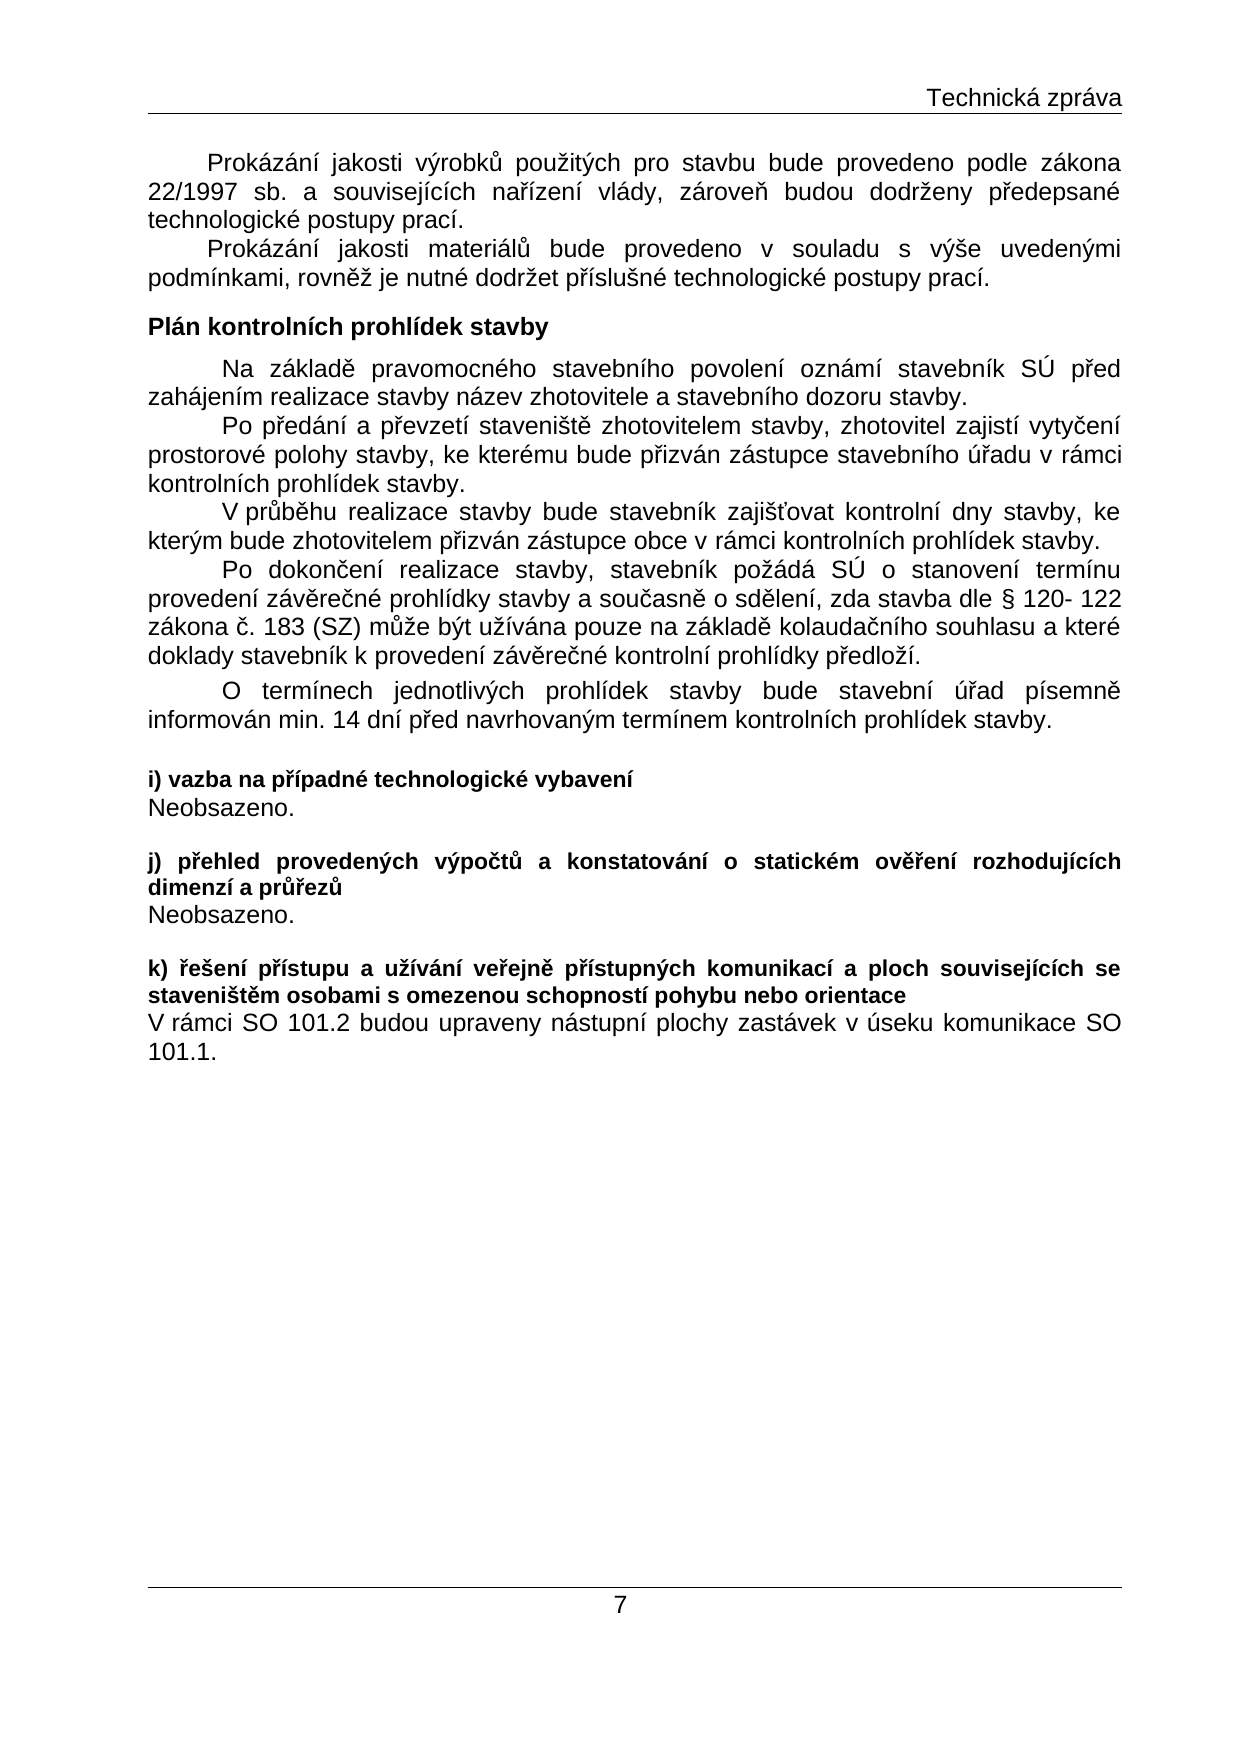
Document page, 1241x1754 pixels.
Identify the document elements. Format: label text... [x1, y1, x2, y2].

text V průběhu realizace stavby bude stavebník zajišťovat kontrolní dny stavby, ke kterým bude zhotovitelem přizván zástupce obce v rámci kontrolních prohlídek stavby. [148, 497, 1122, 555]
text Neobsazeno. [148, 900, 1122, 929]
text Neobsazeno. [148, 792, 1122, 821]
text Na základě pravomocného stavebního povolení oznámí stavebník SÚ před zahájením realizace stavby název zhotovitele a stavebního dozoru stavby. [148, 353, 1122, 411]
text Prokázání jakosti materiálů bude provedeno v souladu s výše uvedenými podmínkami, rovněž je nutné dodržet příslušné technologické postupy prací. [148, 234, 1122, 291]
text O termínech jednotlivých prohlídek stavby bude stavební úřad písemně informován min. 14 dní před navrhovaným termínem kontrolních prohlídek stavby. [148, 676, 1122, 733]
text V rámci SO 101.2 budou upraveny nástupní plochy zastávek v úseku komunikace SO 101.1. [148, 1008, 1122, 1066]
text i) vazba na případné technologické vybavení [148, 766, 1122, 792]
text Po dokončení realizace stavby, stavebník požádá SÚ o stanovení termínu provedení závěrečné prohlídky stavby a současně o sdělení, zda stavba dle § 120- 122 zákona č. 183 (SZ) může být užívána pouze na základě kolaudačního souhlasu a které doklady stavebník k provedení závěrečné kontrolní prohlídky předloží. [148, 555, 1122, 670]
text Po předání a převzetí staveniště zhotovitelem stavby, zhotovitel zajistí vytyčení prostorové polohy stavby, ke kterému bude přizván zástupce stavebního úřadu v rámci kontrolních prohlídek stavby. [148, 411, 1122, 497]
text j) přehled provedených výpočtů a konstatování o statickém ověření rozhodujících dimenzí a průřezů [148, 848, 1122, 900]
text Plán kontrolních prohlídek stavby [148, 312, 1122, 341]
text Prokázání jakosti výrobků použitých pro stavbu bude provedeno podle zákona 22/1997 sb. a souvisejících nařízení vlády, zároveň budou dodrženy předepsané technologické postupy prací. [148, 148, 1122, 234]
text k) řešení přístupu a užívání veřejně přístupných komunikací a ploch souvisejících se staveništěm osobami s omezenou schopností pohybu nebo orientace [148, 955, 1122, 1008]
